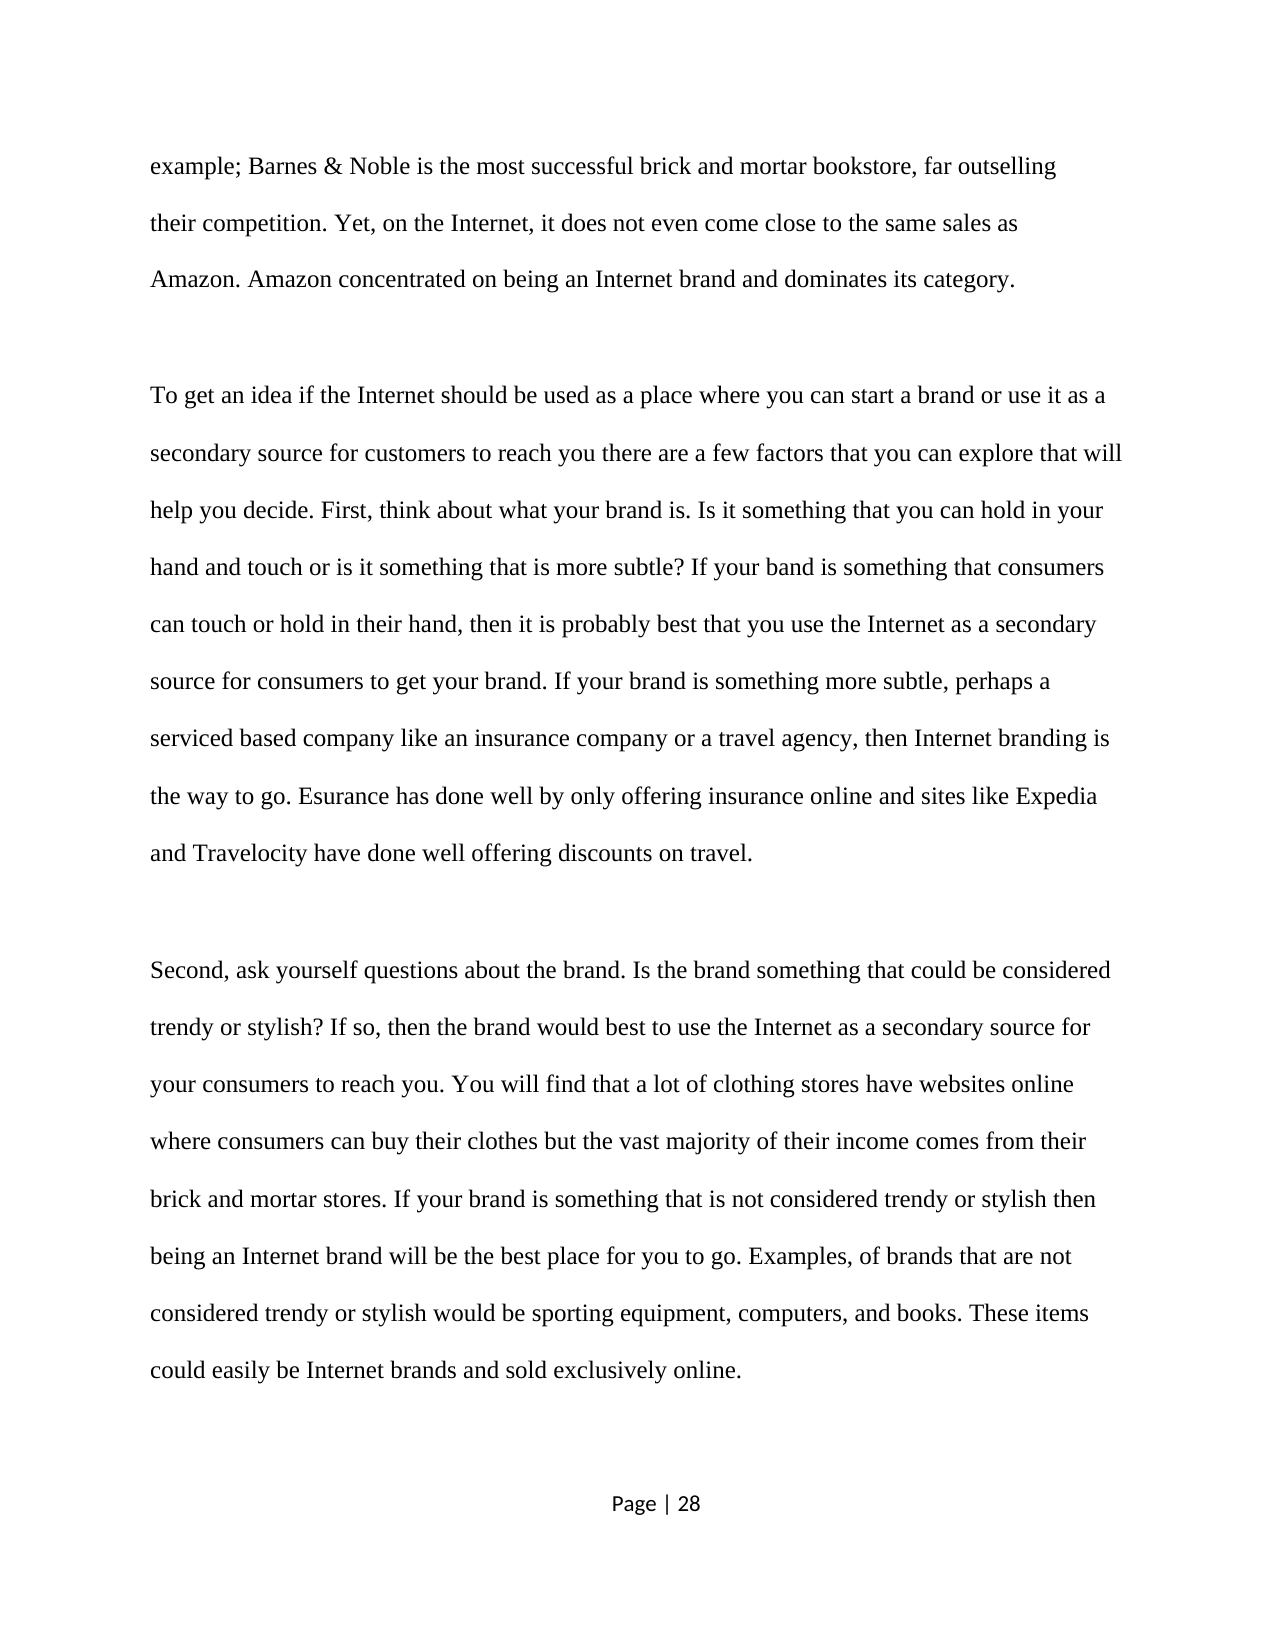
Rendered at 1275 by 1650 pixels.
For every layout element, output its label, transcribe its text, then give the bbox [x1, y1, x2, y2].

text To get an idea if the Internet should be used as a place where you can start a brand or use it as a secondary source for customers to reach you there are a few factors that you can explore that will help you decide. First, think about what your brand is. Is it something that you can hold in your hand and touch or is it something that is more subtle? If your band is something that consumers can touch or hold in their hand, then it is probably best that you use the Internet as a secondary source for consumers to get your brand. If your brand is something more subtle, perhaps a serviced based company like an insurance company or a travel agency, then Internet branding is the way to go. Esurance has done well by only offering insurance online and sites like Expedia and Travelocity have done well offering discounts on travel. [150, 380, 1123, 867]
text Second, ask yourself questions about the brand. Is the brand something that could be considered trendy or stylish? If so, then the brand would best to use the Internet as a secondary source for your consumers to reach you. You will find that a lot of clothing stores have websites online where consumers can buy their clothes but the vast majority of their income comes from their brick and mortar stores. If your brand is something that is not considered trendy or stylish then being an Internet brand will be the best place for you to go. Examples, of brands that are not considered trendy or stylish would be sporting equipment, computers, and books. These items could easily be Internet brands and sold exclusively online. [150, 955, 1117, 1384]
text example; Barnes & Noble is the most successful brick and mortar bookstore, far outselling their competition. Yet, on the Internet, it does not even come close to the same sales as Amazon. Amazon concentrated on being an Internet brand and dominates its category. [150, 151, 1108, 293]
text Page | 28 [150, 1489, 1162, 1517]
